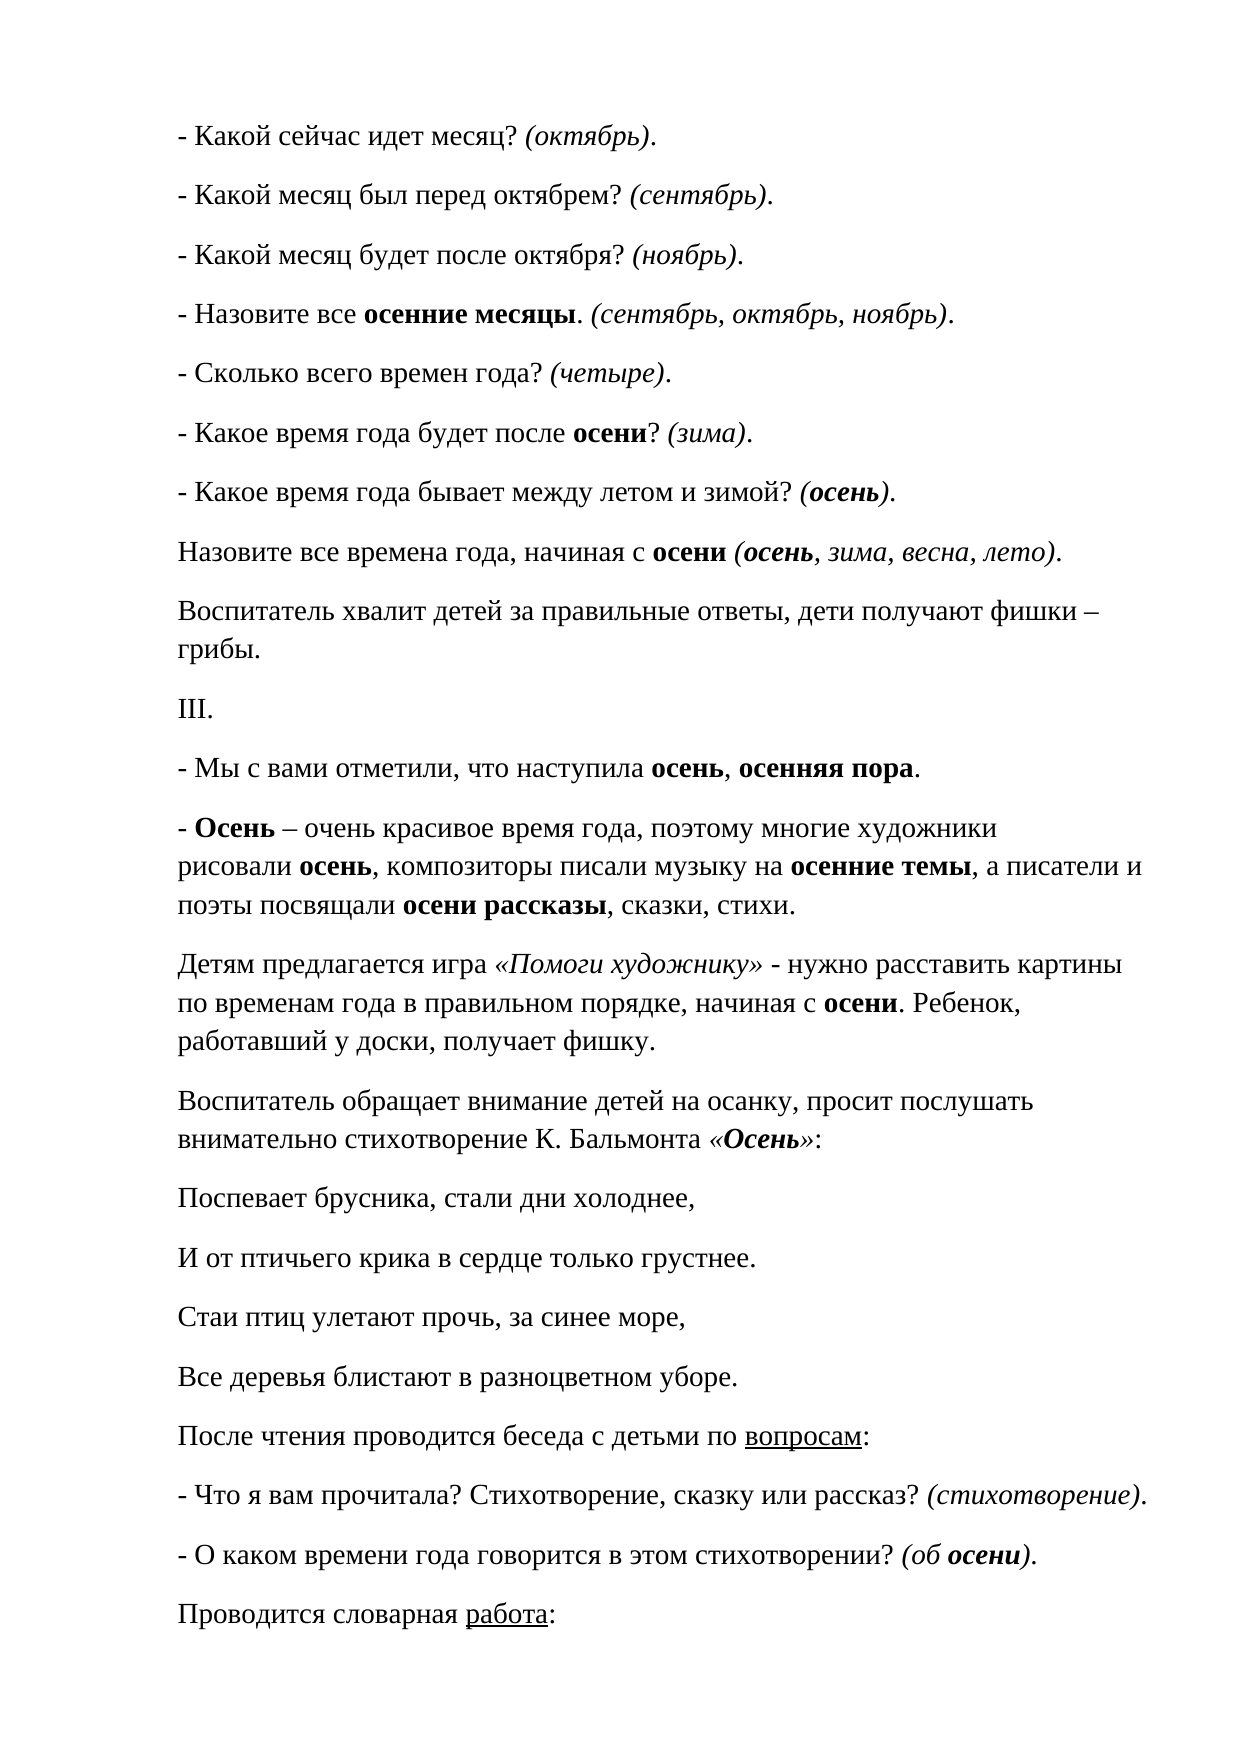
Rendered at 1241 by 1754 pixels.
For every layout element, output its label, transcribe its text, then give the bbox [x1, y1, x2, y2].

text Детям предлагается игра «Помоги художнику» - нужно расставить картины по временам года в правильном порядке, начиная с осени. Ребенок, работавший у доски, получает фишку. [177, 946, 1152, 1057]
text Все деревья блистают в разноцветном уборе. [177, 1359, 1152, 1392]
text - Назовите все осенние месяцы. (сентябрь, октябрь, ноябрь). [177, 296, 1152, 330]
text - Что я вам прочитала? Стихотворение, сказку или рассказ? (стихотворение). [177, 1477, 1152, 1511]
text - Какой сейчас идет месяц? (октябрь). [177, 118, 1152, 152]
text - Сколько всего времен года? (четыре). [177, 356, 1152, 389]
text - Осень – очень красивое время года, поэтому многие художники рисовали осень, композиторы писали музыку на осенние темы, а писатели и поэты посвящали осени рассказы, сказки, стихи. [177, 810, 1152, 920]
text - Какое время года бывает между летом и зимой? (осень). [177, 474, 1152, 508]
text - Какой месяц будет после октября? (ноябрь). [177, 237, 1152, 270]
text - Мы с вами отметили, что наступила осень, осенняя пора. [177, 750, 1152, 784]
text - Какое время года будет после осени? (зима). [177, 415, 1152, 448]
text После чтения проводится беседа с детьми по вопросам: [177, 1418, 1152, 1452]
text III. [177, 691, 1152, 724]
text Воспитатель хвалит детей за правильные ответы, дети получают фишки – грибы. [177, 593, 1152, 665]
text Проводится словарная работа: [177, 1596, 1152, 1630]
text Назовите все времена года, начиная с осени (осень, зима, весна, лето). [177, 534, 1152, 567]
text - Какой месяц был перед октябрем? (сентябрь). [177, 177, 1152, 211]
text И от птичьего крика в сердце только грустнее. [177, 1240, 1152, 1273]
text Воспитатель обращает внимание детей на осанку, просит послушать внимательно стихотворение К. Бальмонта «Осень»: [177, 1083, 1152, 1155]
text Стаи птиц улетают прочь, за синее море, [177, 1299, 1152, 1333]
text Поспевает брусника, стали дни холоднее, [177, 1181, 1152, 1214]
text - О каком времени года говорится в этом стихотворении? (об осени). [177, 1537, 1152, 1570]
